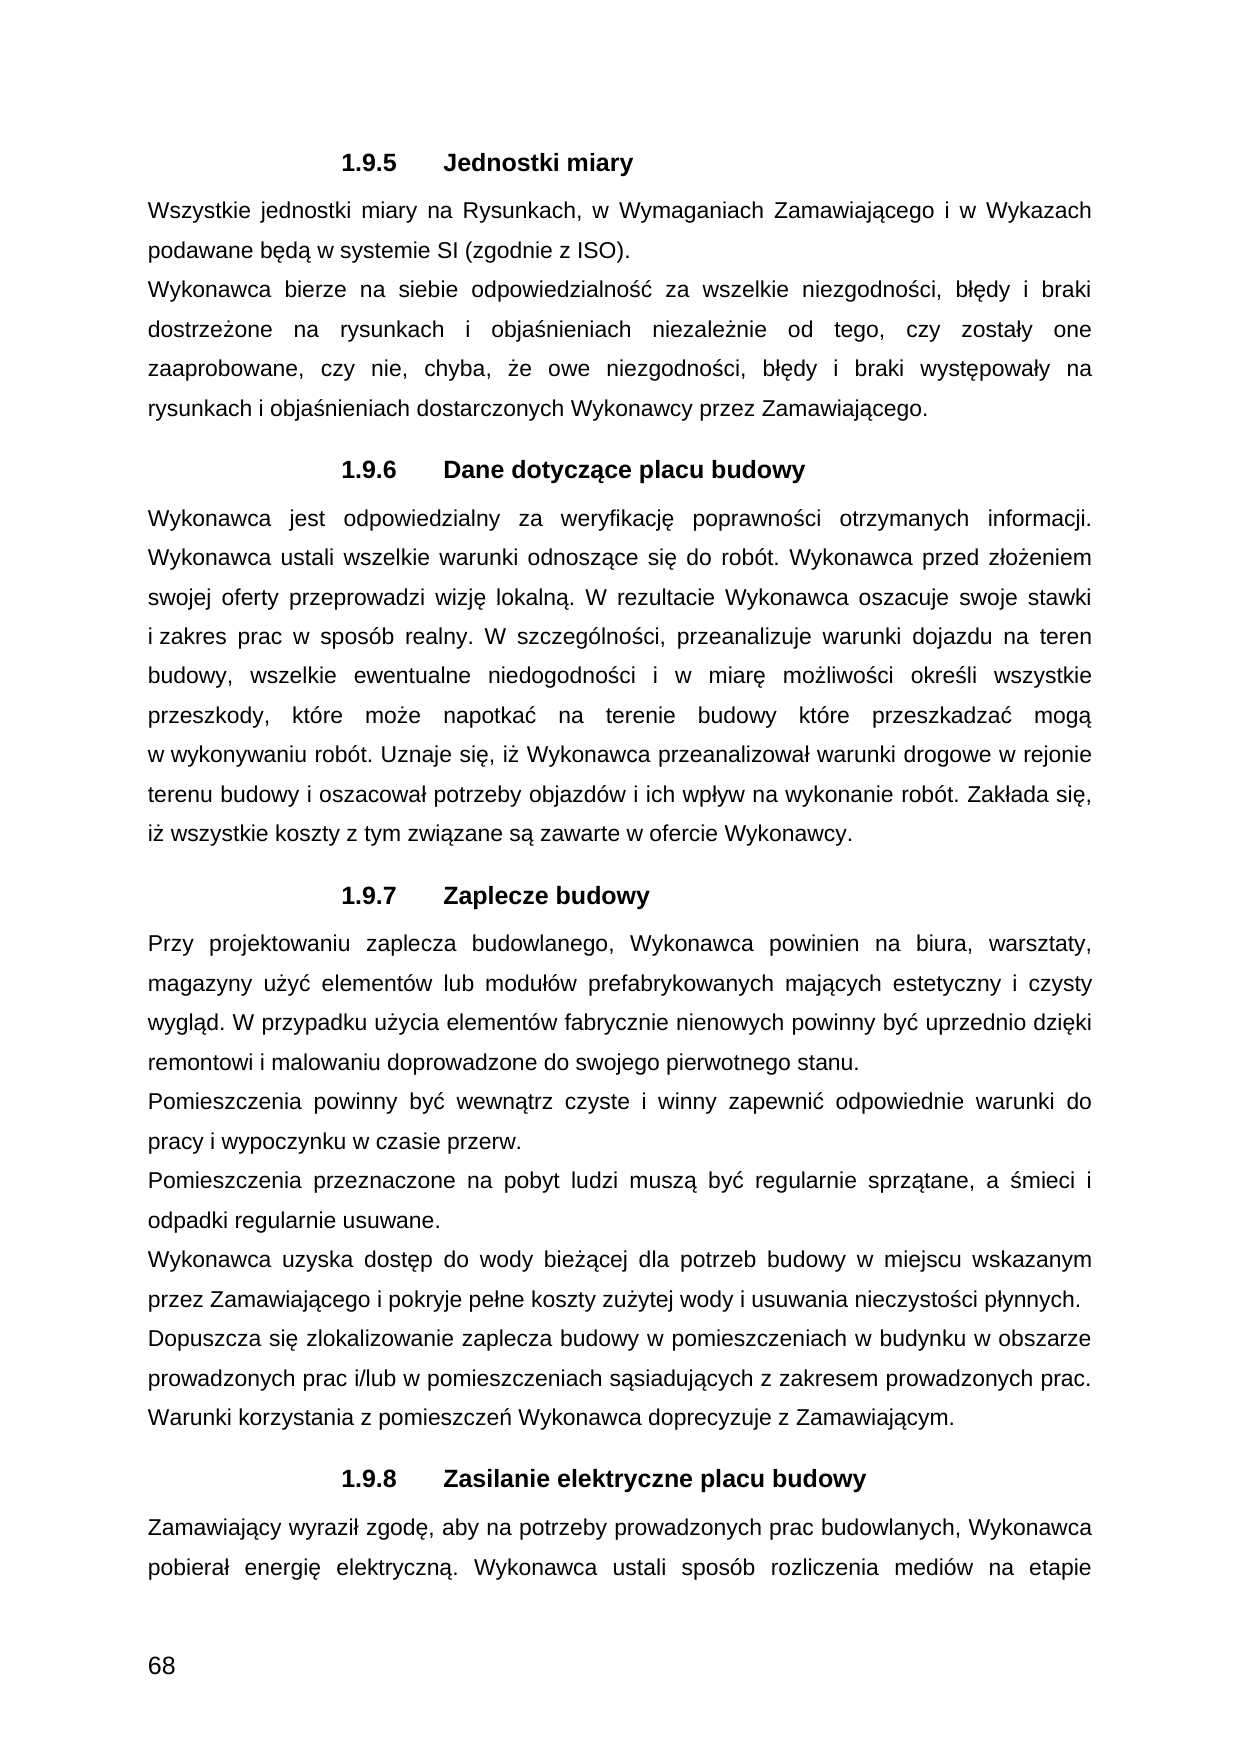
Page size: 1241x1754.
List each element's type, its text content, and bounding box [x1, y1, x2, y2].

text Pomieszczenia powinny być wewnątrz czyste i winny zapewnić odpowiednie warunki do pracy i wypoczynku w czasie przerw. [148, 1088, 1092, 1154]
subtitle Zaplecze budowy [267, 881, 1092, 909]
text Przy projektowaniu zaplecza budowlanego, Wykonawca powinien na biura, warsztaty, magazyny użyć elementów lub modułów prefabrykowanych mających estetyczny i czysty wygląd. W przypadku użycia elementów fabrycznie nienowych powinny być uprzednio dzięki remontowi i malowaniu doprowadzone do swojego pierwotnego stanu. [148, 930, 1092, 1075]
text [148, 1514, 1092, 1580]
subtitle Jednostki miary [267, 148, 1092, 176]
text Dopuszcza się zlokalizowanie zaplecza budowy w pomieszczeniach w budynku w obszarze prowadzonych prac i/lub w pomieszczeniach sąsiadujących z zakresem prowadzonych prac. Warunki korzystania z pomieszczeń Wykonawca doprecyzuje z Zamawiającym. [148, 1325, 1092, 1430]
text Pomieszczenia przeznaczone na pobyt ludzi muszą być regularnie sprzątane, a śmieci i odpadki regularnie usuwane. [148, 1167, 1092, 1233]
text Wszystkie jednostki miary na Rysunkach, w Wymaganiach Zamawiającego i w Wykazach podawane będą w systemie SI (zgodnie z ISO). [148, 197, 1092, 263]
text Wykonawca uzyska dostęp do wody bieżącej dla potrzeb budowy w miejscu wskazanym przez Zamawiającego i pokryje pełne koszty zużytej wody i usuwania nieczystości płynnych. [148, 1246, 1092, 1312]
subtitle Dane dotyczące placu budowy [267, 455, 1092, 484]
text Wykonawca bierze na siebie odpowiedzialność za wszelkie niezgodności, błędy i braki dostrzeżone na rysunkach i objaśnieniach niezależnie od tego, czy zostały one zaaprobowane, czy nie, chyba, że owe niezgodności, błędy i braki występowały na rysunkach i objaśnieniach dostarczonych Wykonawcy przez Zamawiającego. [148, 276, 1092, 421]
subtitle Zasilanie elektryczne placu budowy [267, 1464, 1092, 1493]
text Wykonawca jest odpowiedzialny za weryfikację poprawności otrzymanych informacji. Wykonawca ustali wszelkie warunki odnoszące się do robót. Wykonawca przed złożeniem swojej oferty przeprowadzi wizję lokalną. W rezultacie Wykonawca oszacuje swoje stawki i zakres prac w sposób realny. W szczególności, przeanalizuje warunki dojazdu na teren budowy, wszelkie ewentualne niedogodności i w miarę możliwości określi wszystkie przeszkody, które może napotkać na terenie budowy które przeszkadzać mogą w wykonywaniu robót. Uznaje się, iż Wykonawca przeanalizował warunki drogowe w rejonie terenu budowy i oszacował potrzeby objazdów i ich wpływ na wykonanie robót. Zakłada się, iż wszystkie koszty z tym związane są zawarte w ofercie Wykonawcy. [148, 504, 1092, 847]
